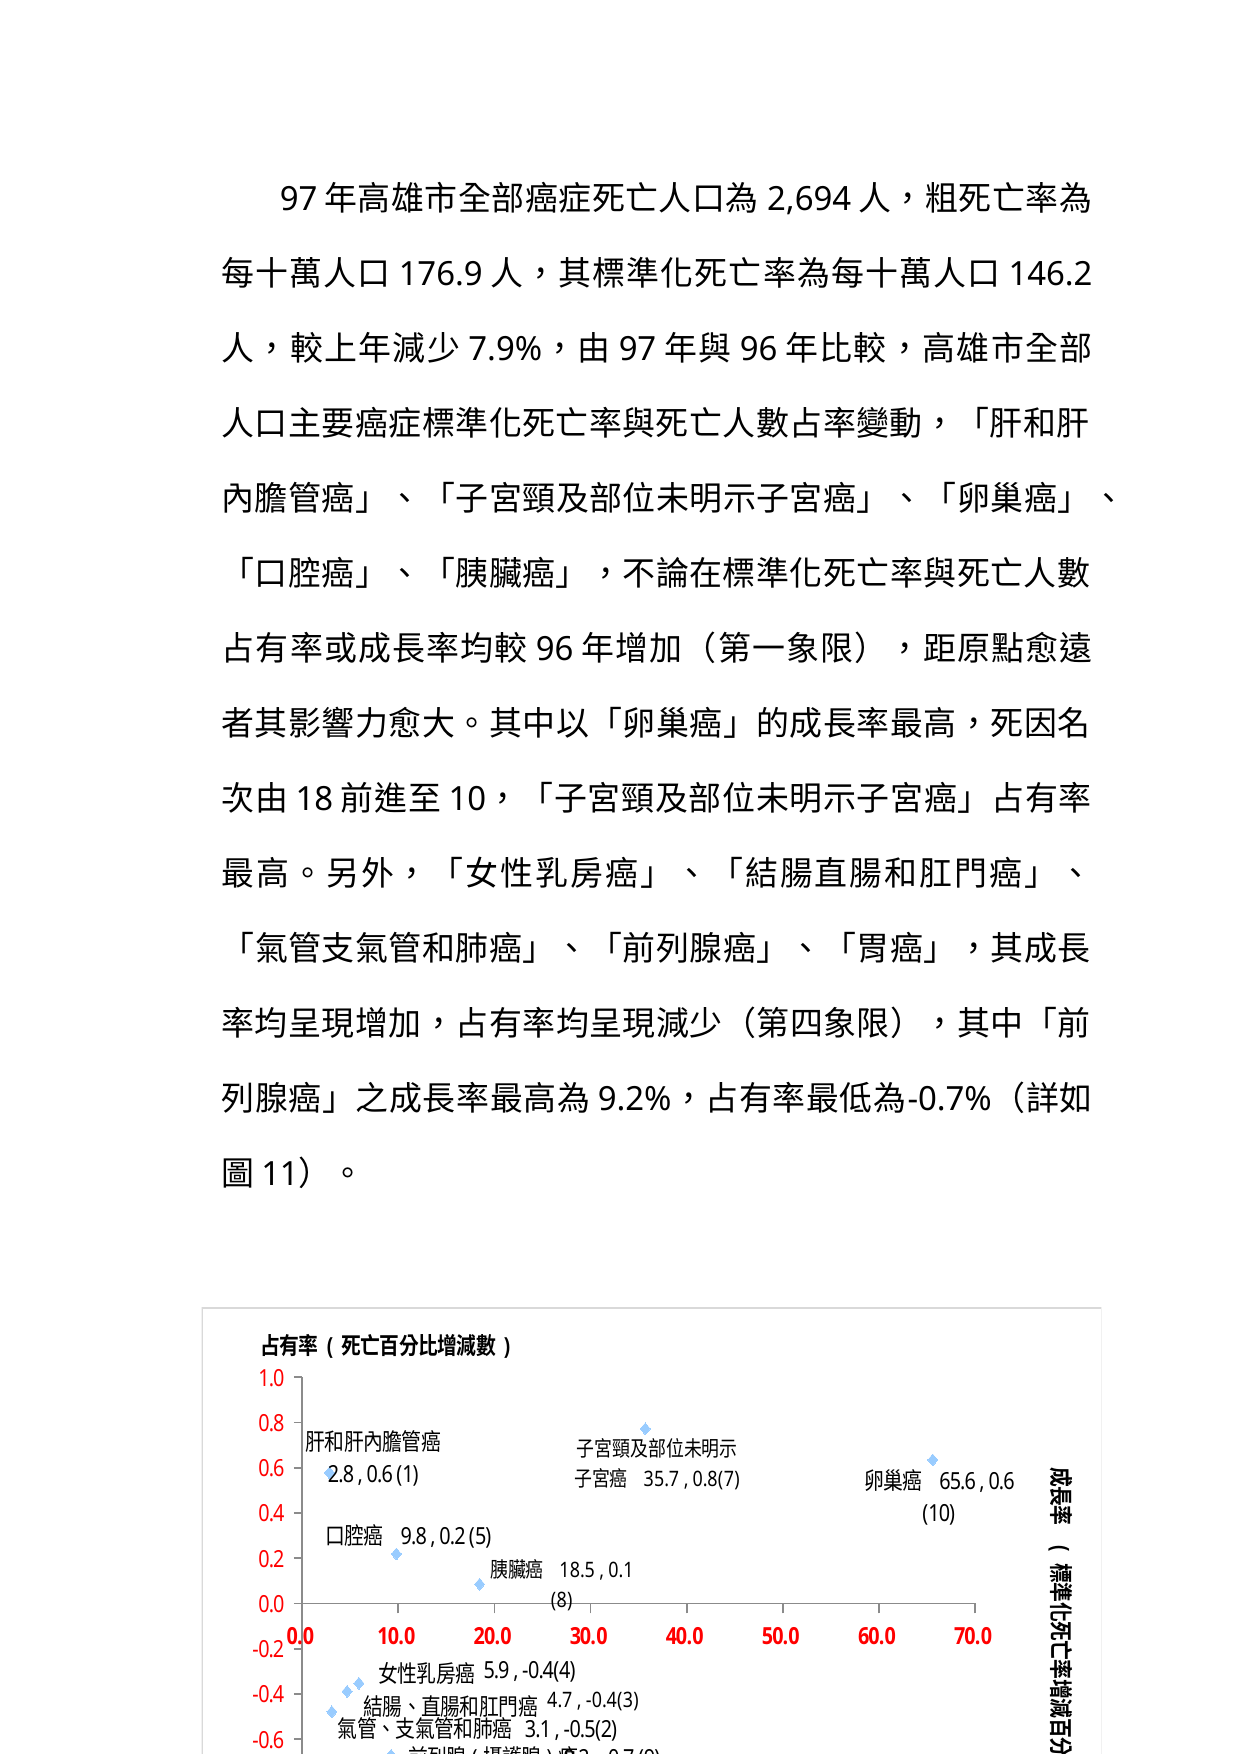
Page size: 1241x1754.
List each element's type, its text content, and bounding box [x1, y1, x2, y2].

text 97年高雄市全部癌症死亡人口為2,694人，粗死亡率為每十萬人口176.9人，其標準化死亡率為每十萬人口146.2人，較上年減少7.9%，由97年與96年比較，高雄市全部人口主要癌症標準化死亡率與死亡人數占率變動，「肝和肝內膽管癌」、「子宮頸及部位未明示子宮癌」、「卵巢癌」、「口腔癌」、「胰臟癌」，不論在標準化死亡率與死亡人數占有率或成長率均較96年增加（第一象限），距原點愈遠者其影響力愈大。其中以「卵巢癌」的成長率最高，死因名次由18前進至10，「子宮頸及部位未明示子宮癌」占有率最高。另外，「女性乳房癌」、「結腸直腸和肛門癌」、「氣管支氣管和肺癌」、「前列腺癌」、「胃癌」，其成長率均呈現增加，占有率均呈現減少（第四象限），其中「前列腺癌」之成長率最高為9.2%，占有率最低為-0.7%（詳如圖11）。 [221, 158, 1092, 1208]
